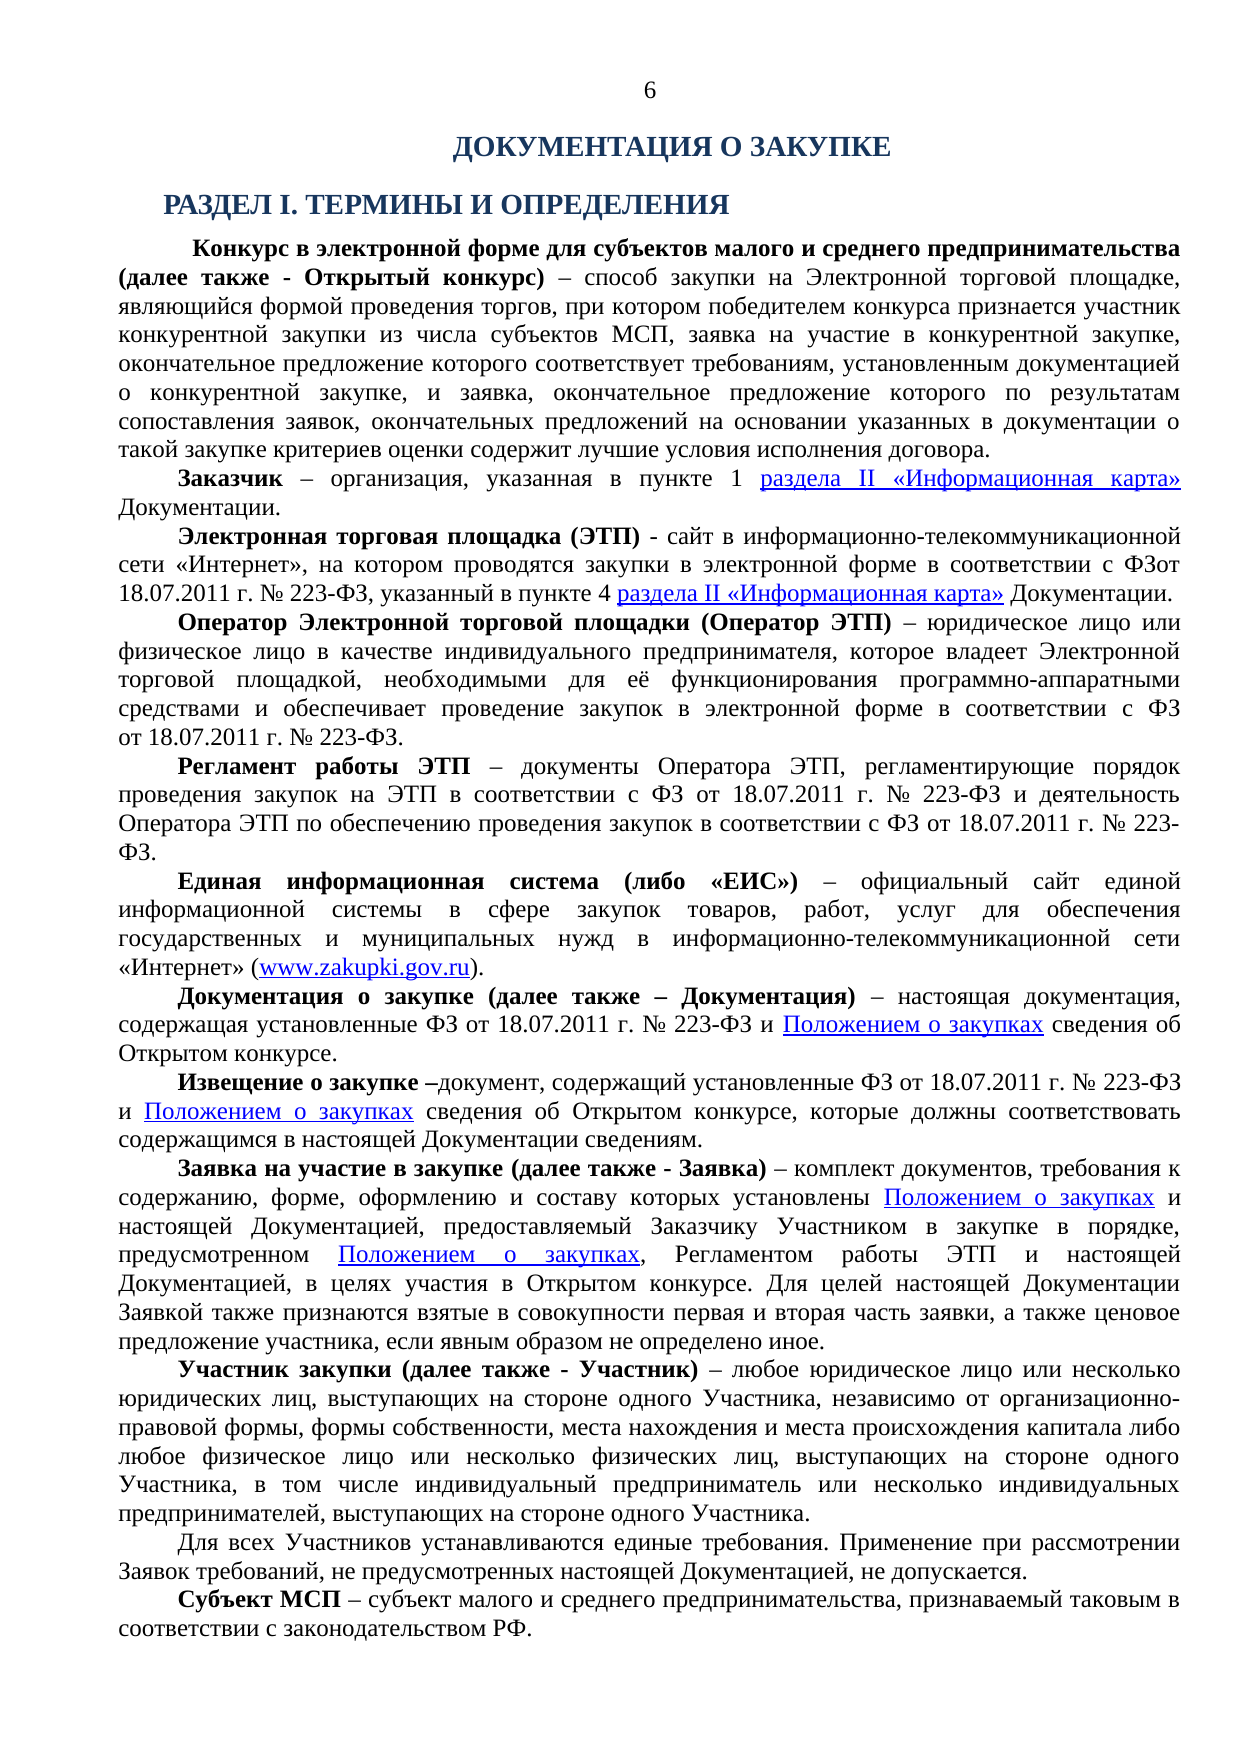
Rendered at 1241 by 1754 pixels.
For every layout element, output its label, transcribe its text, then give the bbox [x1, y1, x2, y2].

text Электронная торговая площадка (ЭТП) - сайт в информационно-телекоммуникационной сети «Интернет», на котором проводятся закупки в электронной форме в соответствии с ФЗот 18.07.2011 г. № 223-ФЗ, указанный в пункте 4 раздела II «Информационная карта» Документации. [118, 521, 1181, 607]
text Единая информационная система (либо «ЕИС») – официальный сайт единой информационной системы в сфере закупок товаров, работ, услуг для обеспечения государственных и муниципальных нужд в информационно-телекоммуникационной сети «Интернет» (www.zakupki.gov.ru). [118, 866, 1181, 981]
text ДОКУМЕНТАЦИЯ О ЗАКУПКЕ [163, 129, 1181, 162]
text Регламент работы ЭТП – документы Оператора ЭТП, регламентирующие порядок проведения закупок на ЭТП в соответствии с ФЗ от 18.07.2011 г. № 223-ФЗ и деятельность Оператора ЭТП по обеспечению проведения закупок в соответствии с ФЗ от 18.07.2011 г. № 223-ФЗ. [118, 751, 1181, 866]
text Конкурс в электронной форме для субъектов малого и среднего предпринимательства (далее также - Открытый конкурс) – способ закупки на Электронной торговой площадке, являющийся формой проведения торгов, при котором победителем конкурса признается участник конкурентной закупки из числа субъектов МСП, заявка на участие в конкурентной закупке, окончательное предложение которого соответствует требованиям, установленным документацией о конкурентной закупке, и заявка, окончательное предложение которого по результатам сопоставления заявок, окончательных предложений на основании указанных в документации о такой закупке критериев оценки содержит лучшие условия исполнения договора. [118, 233, 1181, 463]
text Извещение о закупке –документ, содержащий установленные ФЗ от 18.07.2011 г. № 223-ФЗ и Положением о закупках сведения об Открытом конкурсе, которые должны соответствовать содержащимся в настоящей Документации сведениям. [118, 1067, 1181, 1153]
text Для всех Участников устанавливаются единые требования. Применение при рассмотрении Заявок требований, не предусмотренных настоящей Документацией, не допускается. [118, 1527, 1181, 1584]
text РАЗДЕЛ I. ТЕРМИНЫ И ОПРЕДЕЛЕНИЯ [163, 187, 1181, 221]
text Заявка на участие в закупке (далее также - Заявка) – комплект документов, требования к содержанию, форме, оформлению и составу которых установлены Положением о закупках и настоящей Документацией, предоставляемый Заказчику Участником в закупке в порядке, предусмотренном Положением о закупках, Регламентом работы ЭТП и настоящей Документацией, в целях участия в Открытом конкурсе. Для целей настоящей Документации Заявкой также признаются взятые в совокупности первая и вторая часть заявки, а также ценовое предложение участника, если явным образом не определено иное. [118, 1153, 1181, 1354]
text Документация о закупке (далее также – Документация) – настоящая документация, содержащая установленные ФЗ от 18.07.2011 г. № 223-ФЗ и Положением о закупках сведения об Открытом конкурсе. [118, 981, 1181, 1067]
text Субъект МСП – субъект малого и среднего предпринимательства, признаваемый таковым в соответствии с законодательством РФ. [118, 1584, 1181, 1642]
text Участник закупки (далее также - Участник) – любое юридическое лицо или несколько юридических лиц, выступающих на стороне одного Участника, независимо от организационно-правовой формы, формы собственности, места нахождения и места происхождения капитала либо любое физическое лицо или несколько физических лиц, выступающих на стороне одного Участника, в том числе индивидуальный предприниматель или несколько индивидуальных предпринимателей, выступающих на стороне одного Участника. [118, 1354, 1181, 1527]
text Оператор Электронной торговой площадки (Оператор ЭТП) – юридическое лицо или физическое лицо в качестве индивидуального предпринимателя, которое владеет Электронной торговой площадкой, необходимыми для её функционирования программно-аппаратными средствами и обеспечивает проведение закупок в электронной форме в соответствии с ФЗ от 18.07.2011 г. № 223-ФЗ. [118, 607, 1181, 751]
text Заказчик – организация, указанная в пункте 1 раздела II «Информационная карта» Документации. [118, 463, 1181, 521]
